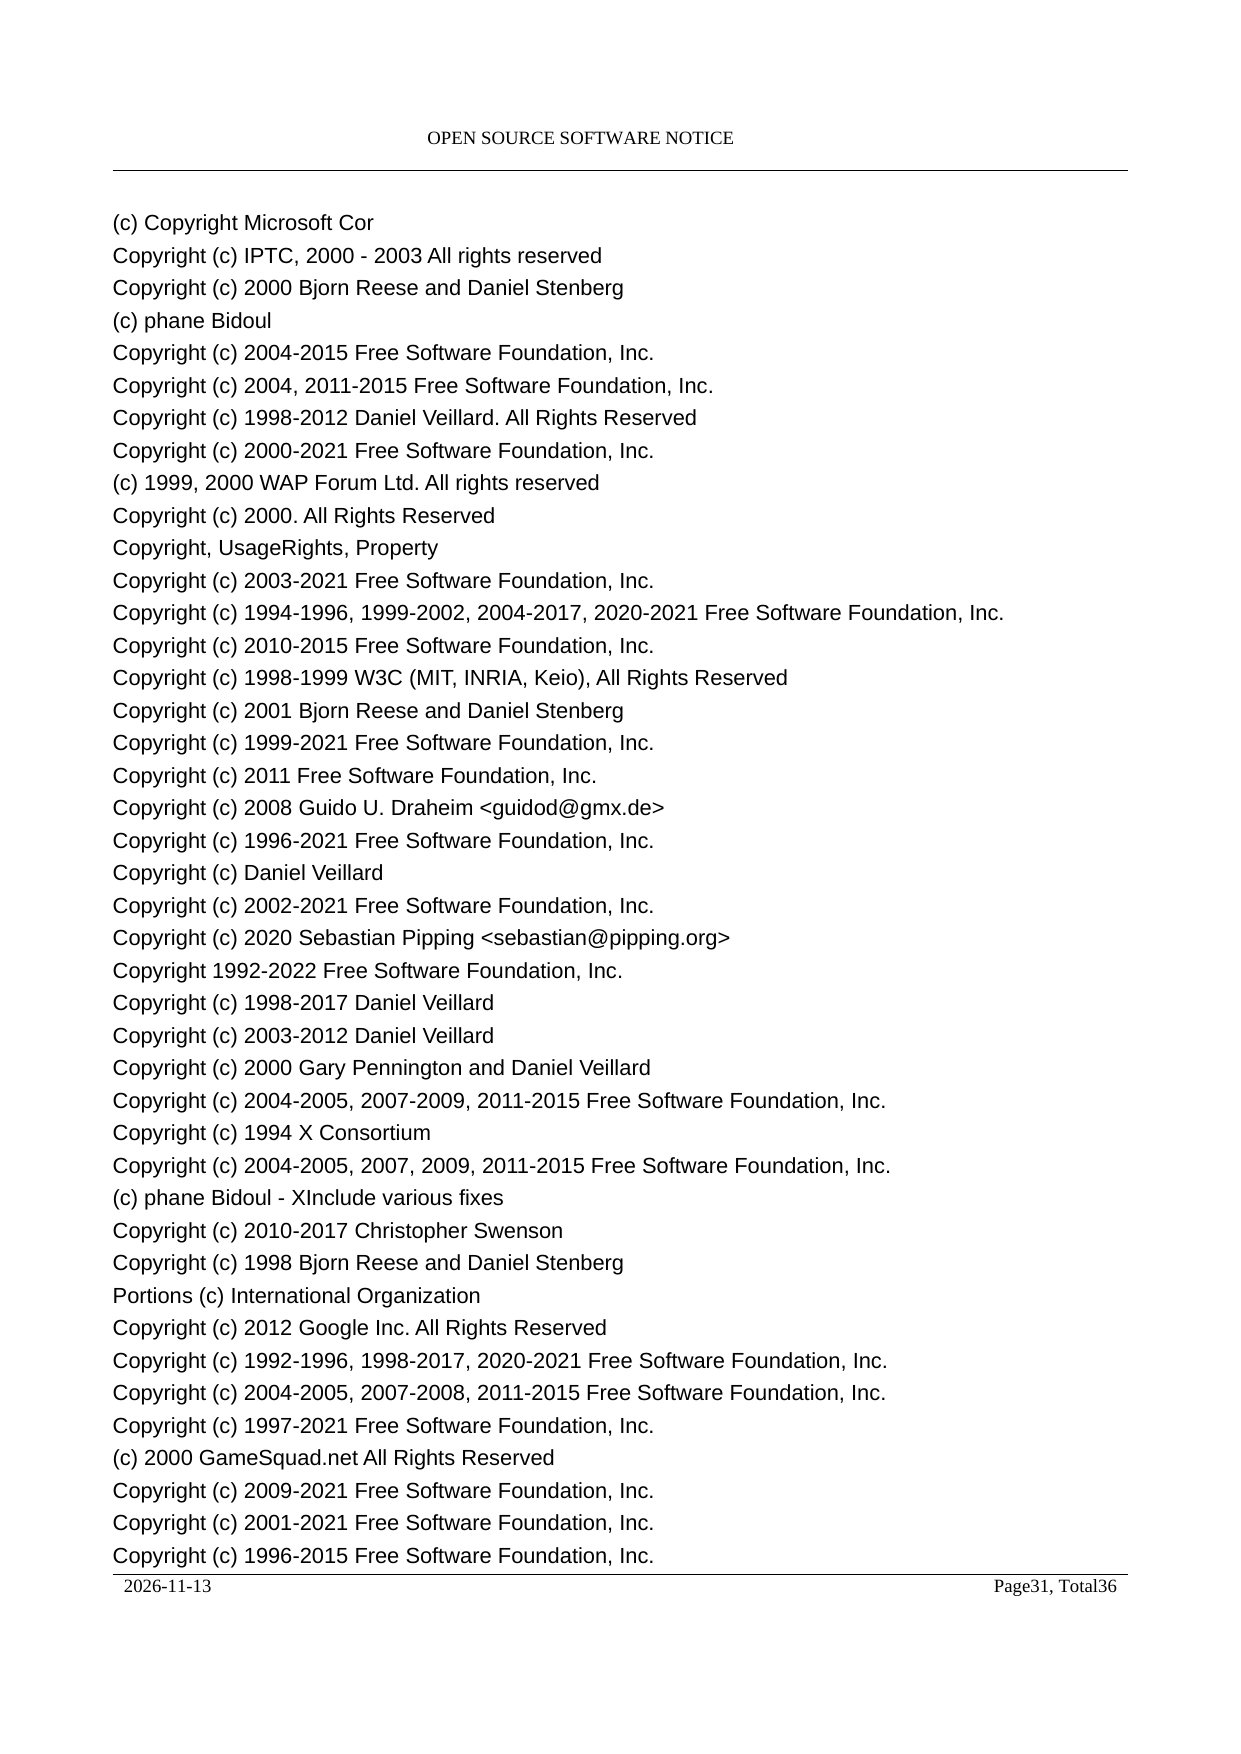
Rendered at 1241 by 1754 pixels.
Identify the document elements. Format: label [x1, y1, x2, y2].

text [112, 206, 1128, 1571]
